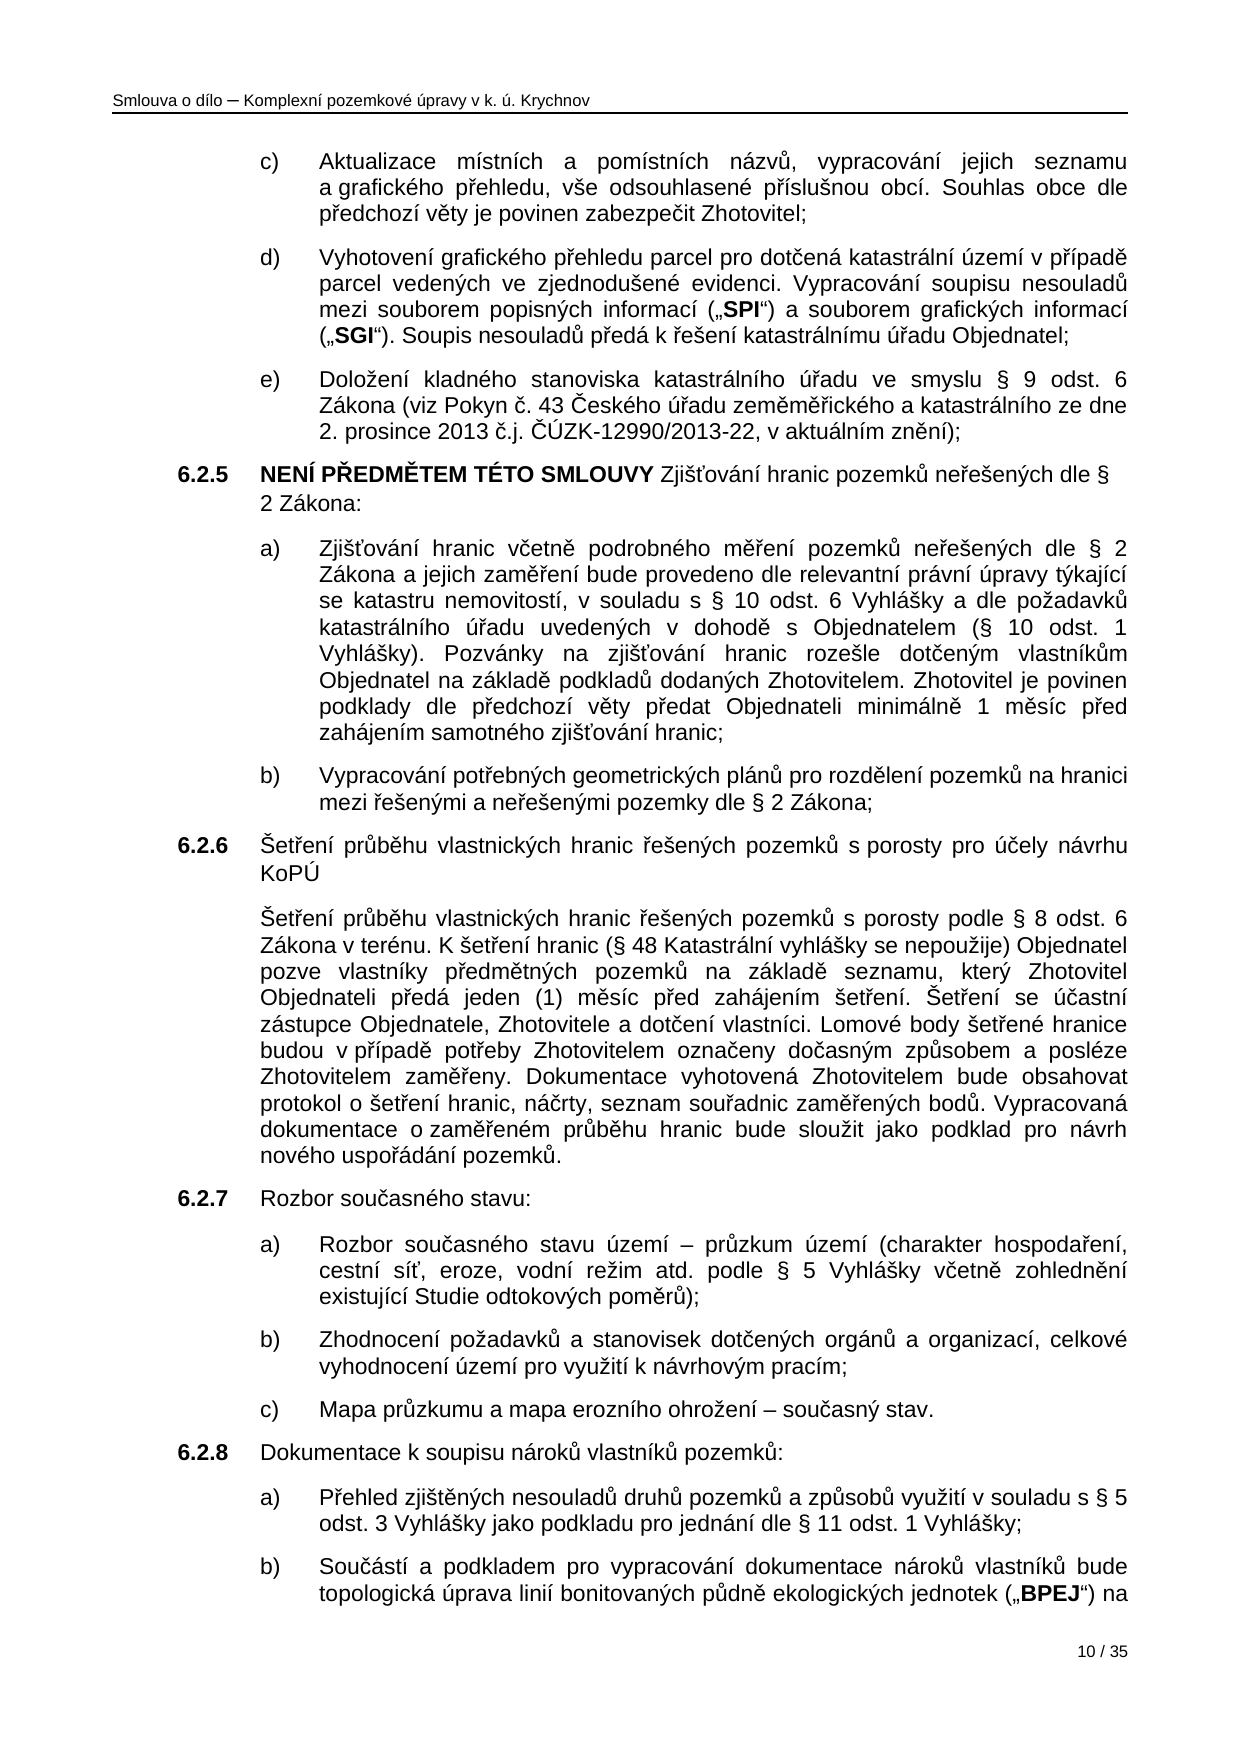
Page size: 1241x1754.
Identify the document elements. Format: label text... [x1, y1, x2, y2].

list Šetření průběhu vlastnických hranic řešených pozemků s porosty podle § 8 odst. 6 Zákona v terénu. K šetření hranic (§ 48 Katastrální vyhlášky se nepoužije) Objednatel pozve vlastníky předmětných pozemků na základě seznamu, který Zhotovitel Objednateli předá jeden (1) měsíc před zahájením šetření. Šetření se účastní zástupce Objednatele, Zhotovitele a dotčení vlastníci. Lomové body šetřené hranice budou v případě potřeby Zhotovitelem označeny dočasným způsobem a posléze Zhotovitelem zaměřeny. Dokumentace vyhotovená Zhotovitelem bude obsahovat protokol o šetření hranic, náčrty, seznam souřadnic zaměřených bodů. Vypracovaná dokumentace o zaměřeném průběhu hranic bude sloužit jako podklad pro návrh nového uspořádání pozemků. [260, 905, 1128, 1169]
list Přehled zjištěných nesouladů druhů pozemků a způsobů využití v souladu s § 5 odst. 3 Vyhlášky jako podkladu pro jednání dle § 11 odst. 1 Vyhlášky; [260, 1484, 1128, 1536]
list Vyhotovení grafického přehledu parcel pro dotčená katastrální území v případě parcel vedených ve zjednodušené evidenci. Vypracování soupisu nesouladů mezi souborem popisných informací („SPI“) a souborem grafických informací („SGI“). Soupis nesouladů předá k řešení katastrálnímu úřadu Objednatel; [260, 243, 1128, 349]
text Dokumentace k soupisu nároků vlastníků pozemků: [177, 1439, 1128, 1465]
text Rozbor současného stavu: [177, 1185, 1128, 1212]
list Zjišťování hranic včetně podrobného měření pozemků neřešených dle § 2 Zákona a jejich zaměření bude provedeno dle relevantní právní úpravy týkající se katastru nemovitostí, v souladu s § 10 odst. 6 Vyhlášky a dle požadavků katastrálního úřadu uvedených v dohodě s Objednatelem (§ 10 odst. 1 Vyhlášky). Pozvánky na zjišťování hranic rozešle dotčeným vlastníkům Objednatel na základě podkladů dodaných Zhotovitelem. Zhotovitel je povinen podklady dle předchozí věty předat Objednateli minimálně 1 měsíc před zahájením samotného zjišťování hranic; [260, 535, 1128, 746]
text NENÍ PŘEDMĚTEM TÉTO SMLOUVY Zjišťování hranic pozemků neřešených dle § 2 Zákona: [177, 461, 1128, 516]
text Šetření průběhu vlastnických hranic řešených pozemků s porosty pro účely návrhu KoPÚ [177, 832, 1128, 886]
list Rozbor současného stavu území – průzkum území (charakter hospodaření, cestní síť, eroze, vodní režim atd. podle § 5 Vyhlášky včetně zohlednění existující Studie odtokových poměrů); [260, 1231, 1128, 1309]
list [260, 1553, 1128, 1606]
list Doložení kladného stanoviska katastrálního úřadu ve smyslu § 9 odst. 6 Zákona (viz Pokyn č. 43 Českého úřadu zeměměřického a katastrálního ze dne 2. prosince 2013 č.j. ČÚZK-12990/2013-22, v aktuálním znění); [260, 366, 1128, 444]
list Zhodnocení požadavků a stanovisek dotčených orgánů a organizací, celkové vyhodnocení území pro využití k návrhovým pracím; [260, 1326, 1128, 1379]
list Aktualizace místních a pomístních názvů, vypracování jejich seznamu a grafického přehledu, vše odsouhlasené příslušnou obcí. Souhlas obce dle předchozí věty je povinen zabezpečit Zhotovitel; [260, 148, 1128, 227]
list Mapa průzkumu a mapa erozního ohrožení – současný stav. [260, 1396, 1128, 1422]
list Vypracování potřebných geometrických plánů pro rozdělení pozemků na hranici mezi řešenými a neřešenými pozemky dle § 2 Zákona; [260, 762, 1128, 815]
